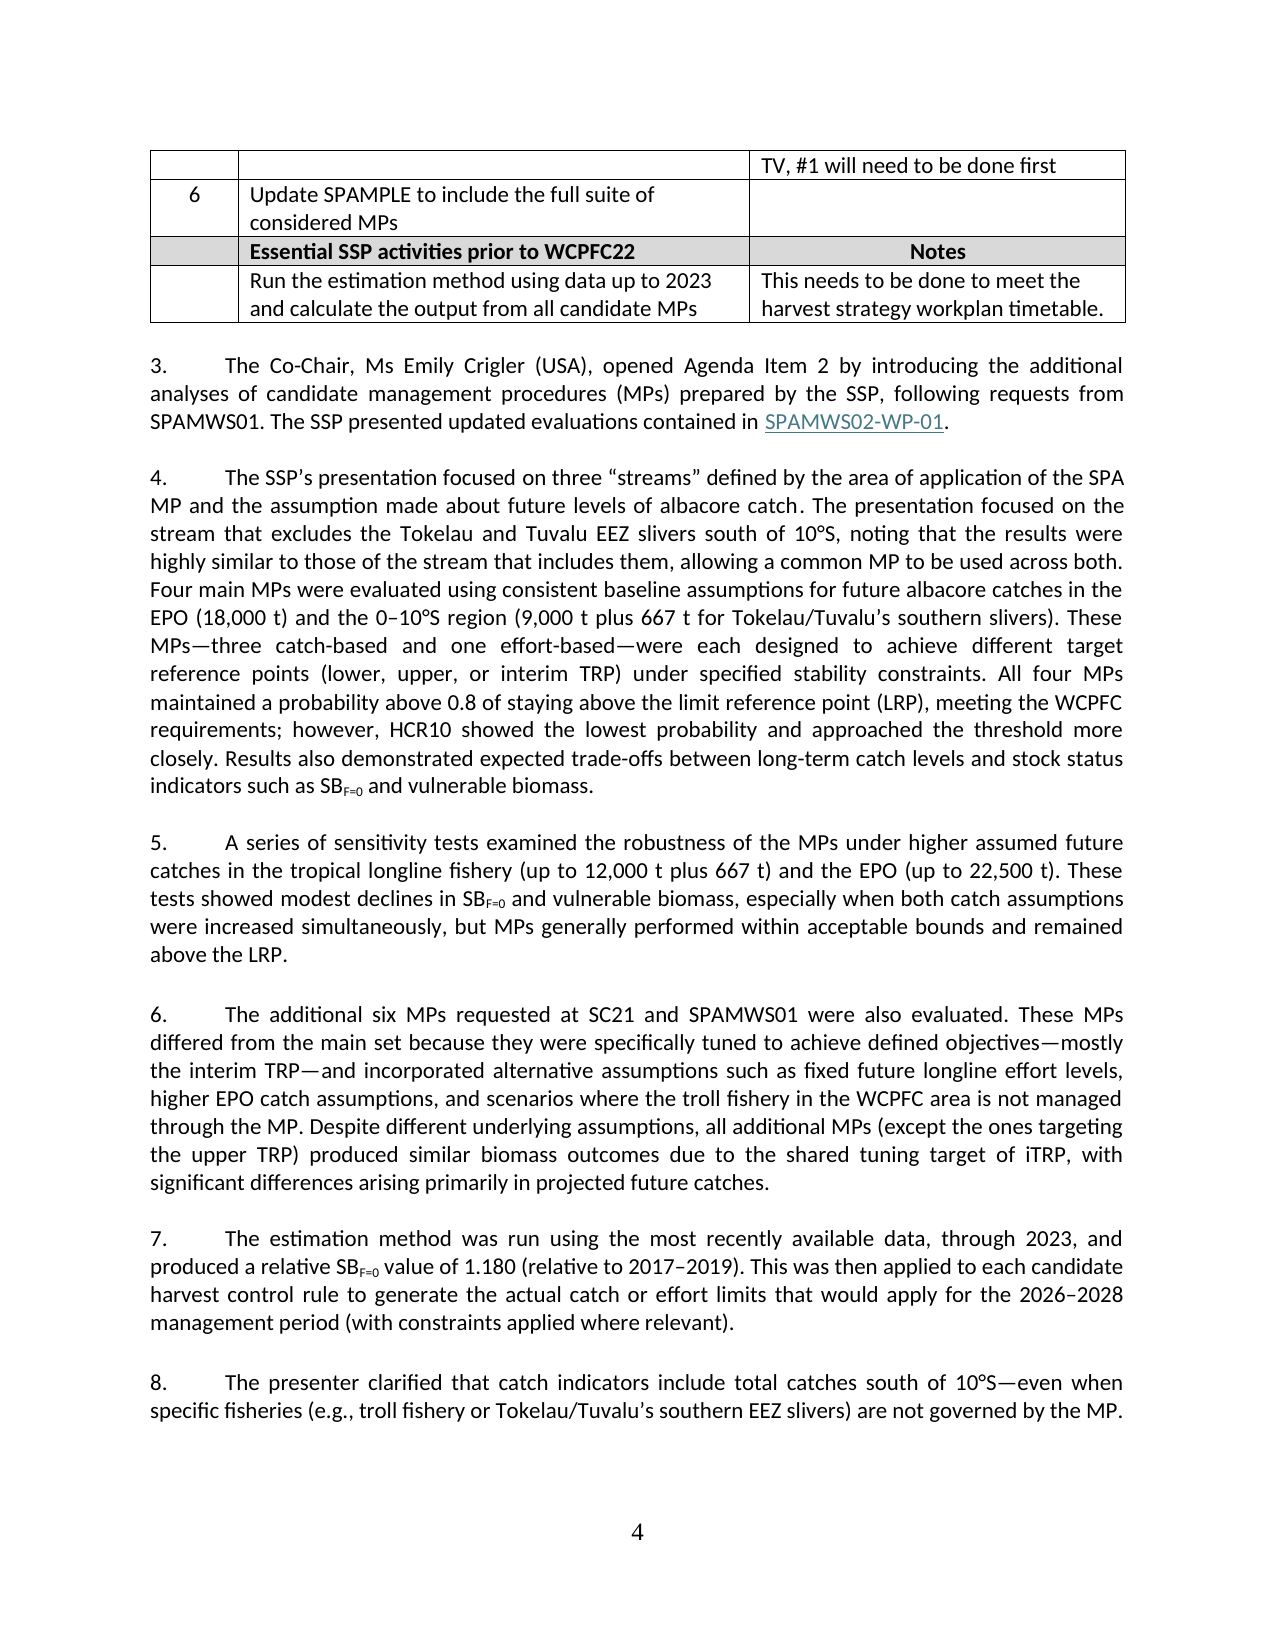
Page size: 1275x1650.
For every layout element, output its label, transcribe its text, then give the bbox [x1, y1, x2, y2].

table_cell 6 [151, 180, 238, 236]
list A series of sensitivity tests examined the robustness of the MPs under higher assumed future catches in the tropical longline fishery (up to 12,000 t plus 667 t) and the EPO (up to 22,500 t). These tests showed modest declines in SBF=0 and vulnerable biomass, especially when both catch assumptions were increased simultaneously, but MPs generally performed within acceptable bounds and remained above the LRP. [150, 828, 1125, 968]
table_cell [151, 266, 238, 322]
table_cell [239, 151, 749, 179]
list The presenter clarified that catch indicators include total catches south of 10°S—even when specific fisheries (e.g., troll fishery or Tokelau/Tuvalu’s southern EEZ slivers) are not governed by the MP. [150, 1368, 1125, 1424]
list The additional six MPs requested at SC21 and SPAMWS01 were also evaluated. These MPs differed from the main set because they were specifically tuned to achieve defined objectives—mostly the interim TRP—and incorporated alternative assumptions such as fixed future longline effort levels, higher EPO catch assumptions, and scenarios where the troll fishery in the WCPFC area is not managed through the MP. Despite different underlying assumptions, all additional MPs (except the ones targeting the upper TRP) produced similar biomass outcomes due to the shared tuning target of iTRP, with significant differences arising primarily in projected future catches. [150, 1000, 1125, 1196]
table_cell [151, 237, 238, 265]
table_cell This needs to be done to meet the harvest strategy workplan timetable. [750, 266, 1125, 322]
table_cell Run the estimation method using data up to 2023 and calculate the output from all candidate MPs [239, 266, 749, 322]
table_cell Essential SSP activities prior to WCPFC22 [239, 237, 749, 265]
list The estimation method was run using the most recently available data, through 2023, and produced a relative SBF=0 value of 1.180 (relative to 2017–2019). This was then applied to each candidate harvest control rule to generate the actual catch or effort limits that would apply for the 2026–2028 management period (with constraints applied where relevant). [150, 1224, 1125, 1336]
table_cell Update SPAMPLE to include the full suite of considered MPs [239, 180, 749, 236]
list The Co-Chair, Ms Emily Crigler (USA), opened Agenda Item 2 by introducing the additional analyses of candidate management procedures (MPs) prepared by the SSP, following requests from SPAMWS01. The SSP presented updated evaluations contained in SPAMWS02-WP-01. [150, 351, 1125, 435]
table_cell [750, 151, 1125, 179]
table_cell 5 [151, 151, 238, 179]
list The SSP’s presentation focused on three “streams” defined by the area of application of the SPA MP and the assumption made about future levels of albacore catch. The presentation focused on the stream that excludes the Tokelau and Tuvalu EEZ slivers south of 10°S, noting that the results were highly similar to those of the stream that includes them, allowing a common MP to be used across both. Four main MPs were evaluated using consistent baseline assumptions for future albacore catches in the EPO (18,000 t) and the 0–10°S region (9,000 t plus 667 t for Tokelau/Tuvalu’s southern slivers). These MPs—three catch-based and one effort-based—were each designed to achieve different target reference points (lower, upper, or interim TRP) under specified stability constraints. All four MPs maintained a probability above 0.8 of staying above the limit reference point (LRP), meeting the WCPFC requirements; however, HCR10 showed the lowest probability and approached the threshold more closely. Results also demonstrated expected trade-offs between long-term catch levels and stock status indicators such as SBF=0 and vulnerable biomass. [150, 463, 1125, 800]
table_cell [750, 180, 1125, 236]
table_cell Notes [750, 237, 1125, 265]
